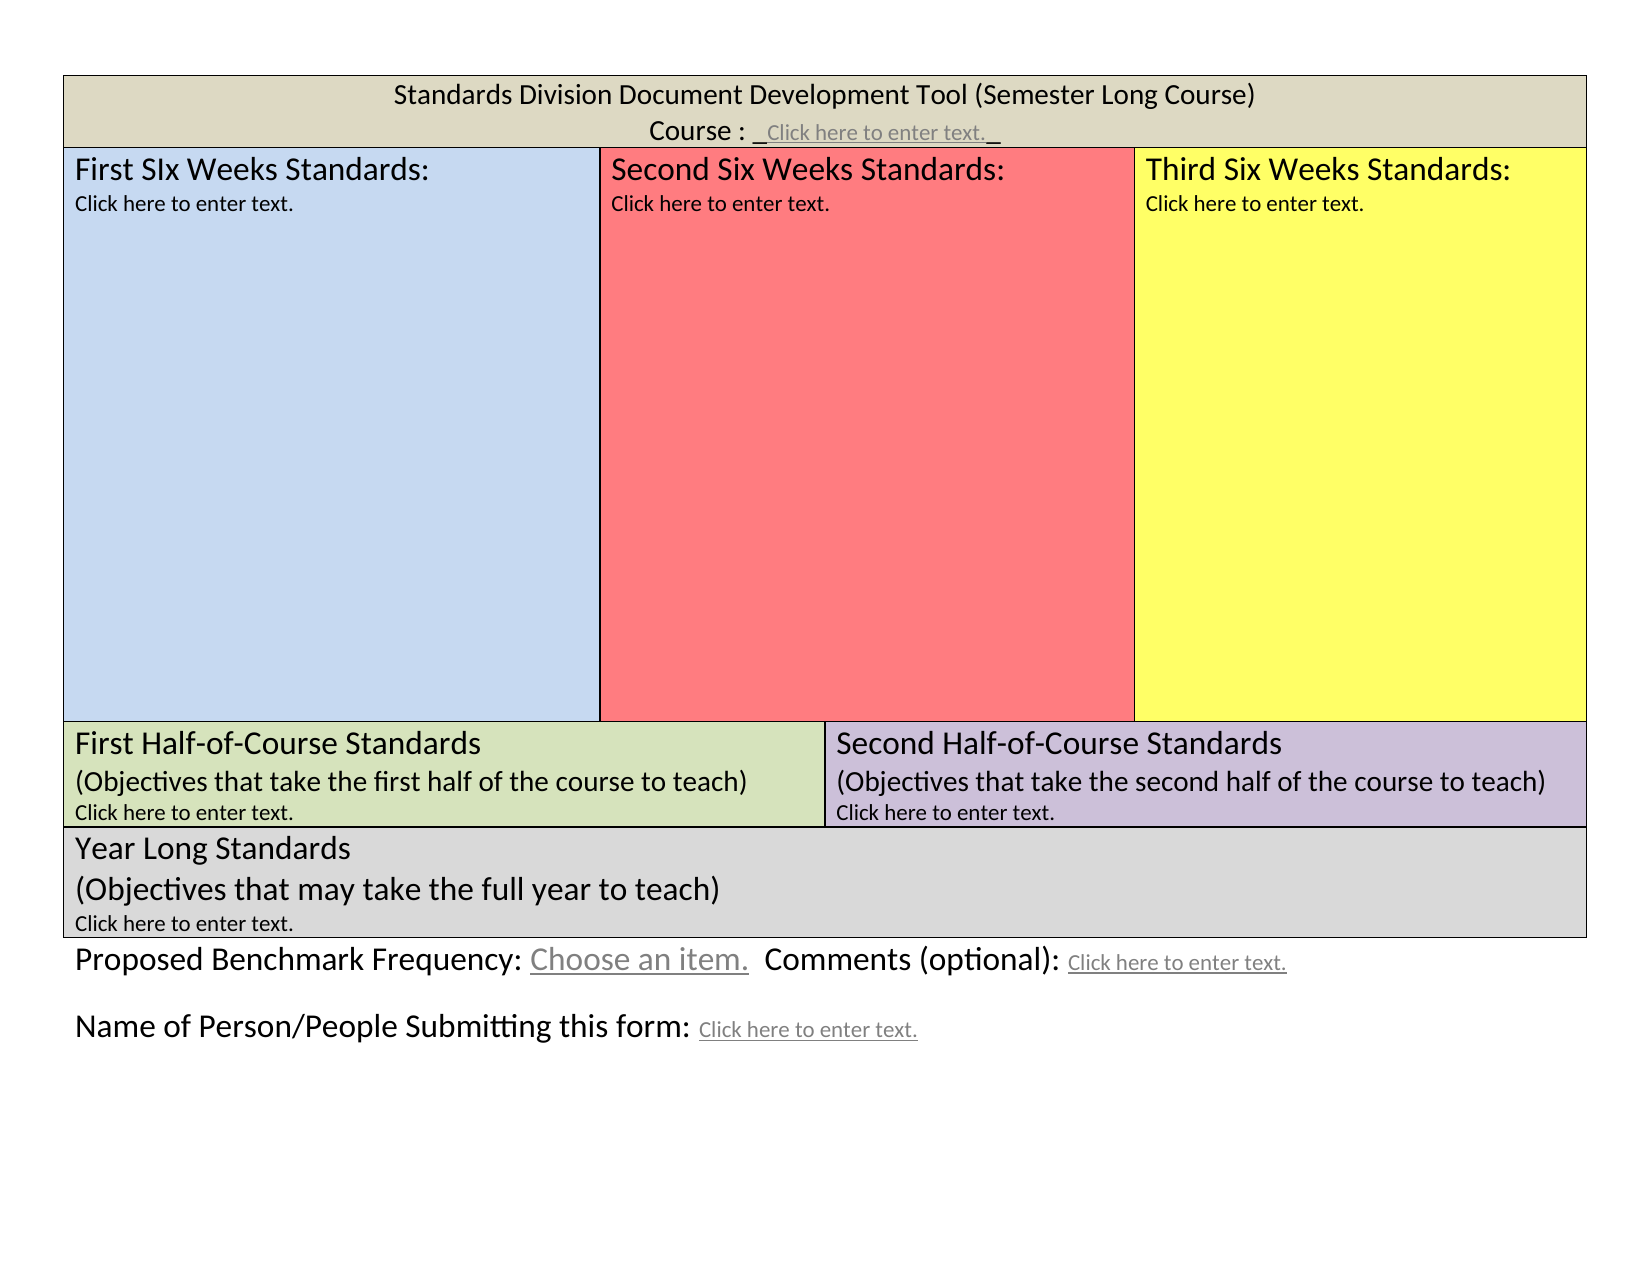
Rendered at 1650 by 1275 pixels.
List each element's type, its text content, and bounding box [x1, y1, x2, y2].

text Name of Person/People Submitting this form: [75, 1006, 1575, 1046]
table_cell Second Six Weeks Standards: [601, 148, 1134, 721]
table_cell Third Six Weeks Standards: [1135, 148, 1586, 721]
table_header Standards Division Document Development Tool (Semester Long Course) Course : __ [64, 76, 1586, 147]
table_cell Year Long Standards (Objectives that may take the full year to teach) [64, 828, 1586, 937]
table_cell First Half-of-Course Standards (Objectives that take the first half of the course to teach) [64, 722, 824, 826]
text Proposed Benchmark Frequency: Comments (optional): [75, 938, 1575, 979]
table_cell Second Half-of-Course Standards (Objectives that take the second half of the course to teach) [826, 722, 1586, 826]
table_cell First SIx Weeks Standards: [64, 148, 599, 721]
